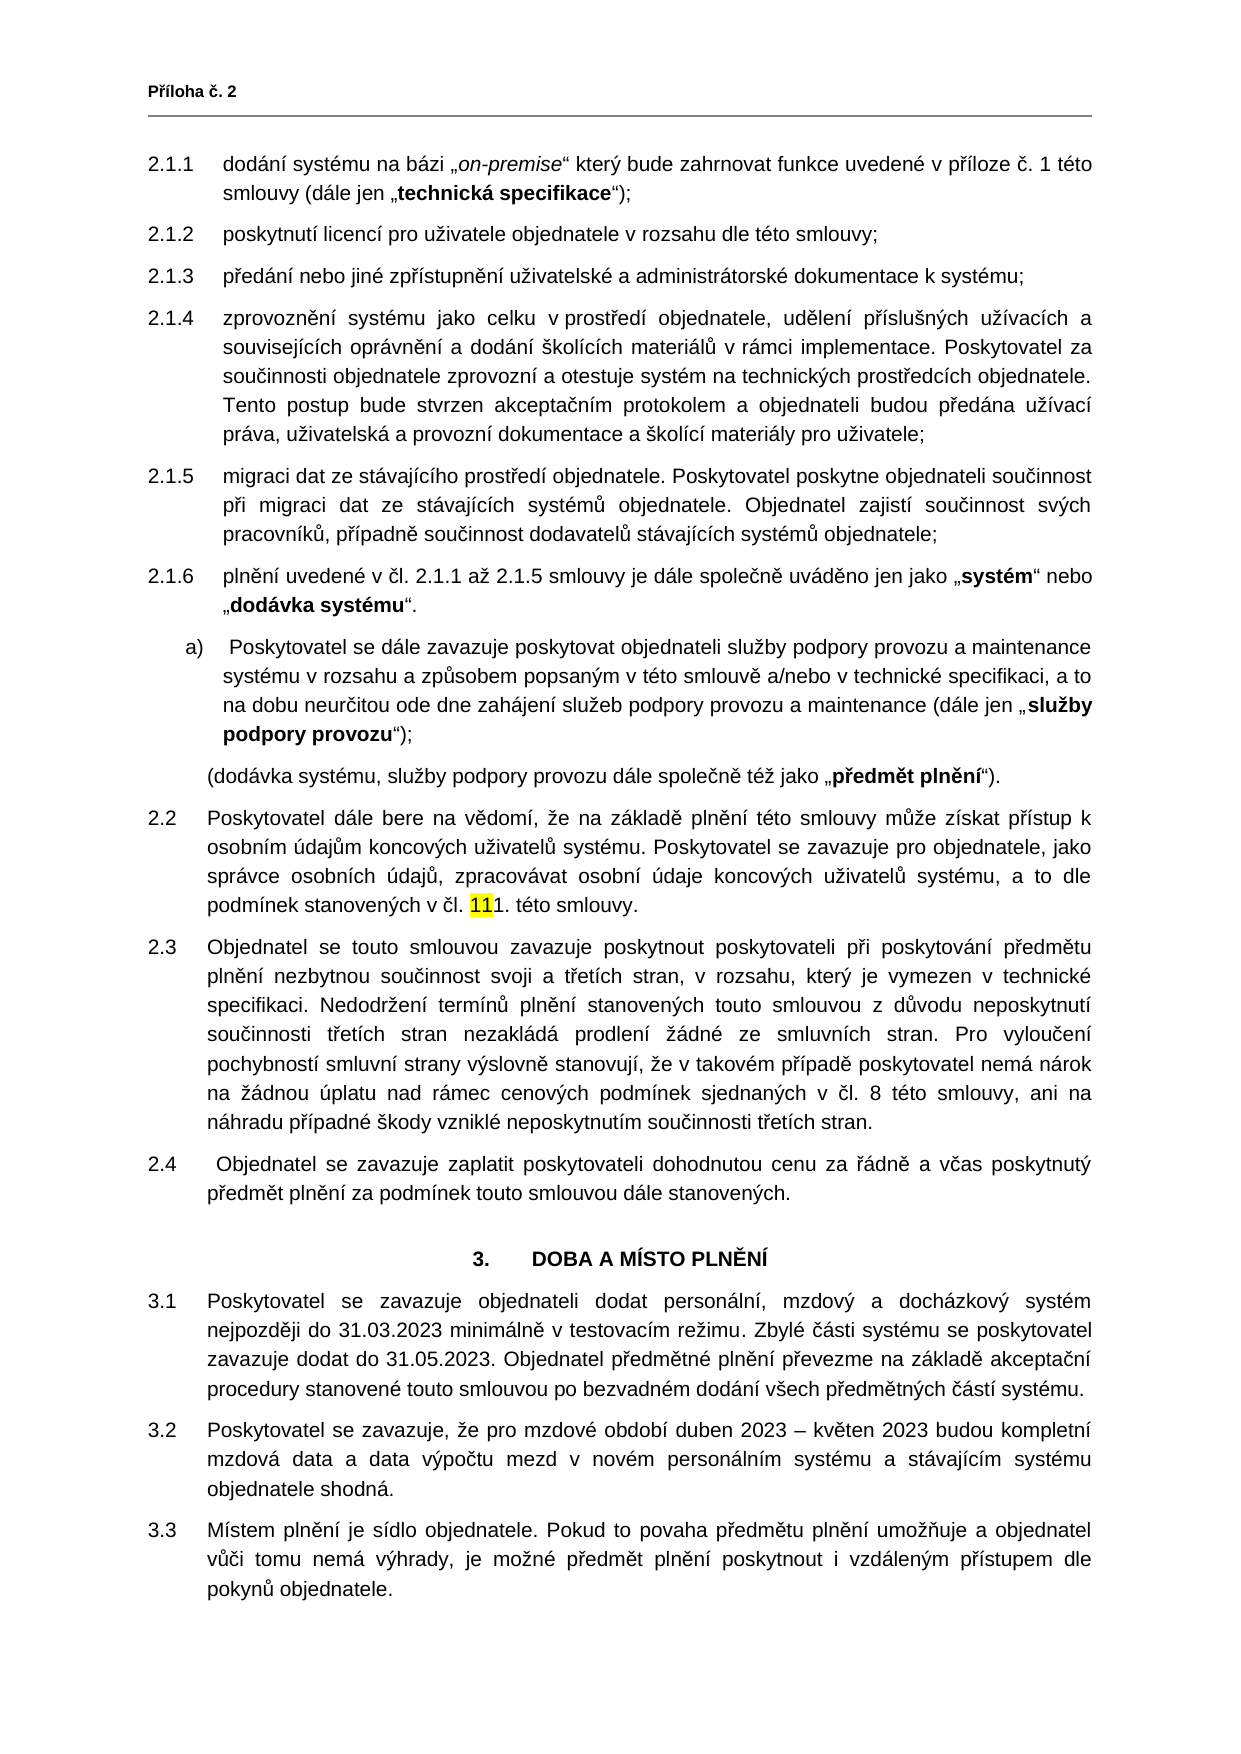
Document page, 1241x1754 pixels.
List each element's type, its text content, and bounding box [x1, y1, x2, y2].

text (dodávka systému, služby podpory provozu dále společně též jako „předmět plnění“). [207, 760, 1092, 789]
list Objednatel se zavazuje zaplatit poskytovateli dohodnutou cenu za řádně a včas poskytnutý předmět plnění za podmínek touto smlouvou dále stanovených. [148, 1148, 1092, 1206]
text DOBA A MÍSTO PLNĚNÍ [148, 1243, 1092, 1273]
list Objednatel se touto smlouvou zavazuje poskytnout poskytovateli při poskytování předmětu plnění nezbytnou součinnost svoji a třetích stran, v rozsahu, který je vymezen v technické specifikaci. Nedodržení termínů plnění stanovených touto smlouvou z důvodu neposkytnutí součinnosti třetích stran nezakládá prodlení žádné ze smluvních stran. Pro vyloučení pochybností smluvní strany výslovně stanovují, že v takovém případě poskytovatel nemá nárok na žádnou úplatu nad rámec cenových podmínek sjednaných v čl. 8 této smlouvy, ani na náhradu případné škody vzniklé neposkytnutím součinnosti třetích stran. [148, 931, 1092, 1135]
list Poskytovatel dále bere na vědomí, že na základě plnění této smlouvy může získat přístup k osobním údajům koncových uživatelů systému. Poskytovatel se zavazuje pro objednatele, jako správce osobních údajů, zpracovávat osobní údaje koncových uživatelů systému, a to dle podmínek stanovených v čl. 11. této smlouvy. [148, 802, 1092, 918]
list Poskytovatel se zavazuje, že pro mzdové období duben 2023 – květen 2023 budou kompletní mzdová data a data výpočtu mezd v novém personálním systému a stávajícím systému objednatele shodná. [148, 1414, 1092, 1502]
list dodání systému na bázi „on-premise“ který bude zahrnovat funkce uvedené v příloze č. 1 této smlouvy (dále jen „technická specifikace“); [148, 148, 1092, 206]
list plnění uvedené v čl. 2.1.1 až 2.1.5 smlouvy je dále společně uváděno jen jako „systém“ nebo „dodávka systému“. [148, 560, 1092, 618]
list Poskytovatel se zavazuje objednateli dodat personální, mzdový a docházkový systém nejpozději do 31.03.2023 minimálně v testovacím režimu. Zbylé části systému se poskytovatel zavazuje dodat do 31.05.2023. Objednatel předmětné plnění převezme na základě akceptační procedury stanovené touto smlouvou po bezvadném dodání všech předmětných částí systému. [148, 1285, 1092, 1402]
list poskytnutí licencí pro uživatele objednatele v rozsahu dle této smlouvy; [148, 218, 1092, 248]
list zprovoznění systému jako celku v prostředí objednatele, udělení příslušných užívacích a souvisejících oprávnění a dodání školících materiálů v rámci implementace. Poskytovatel za součinnosti objednatele zprovozní a otestuje systém na technických prostředcích objednatele. Tento postup bude stvrzen akceptačním protokolem a objednateli budou předána užívací práva, uživatelská a provozní dokumentace a školící materiály pro uživatele; [148, 302, 1092, 448]
list předání nebo jiné zpřístupnění uživatelské a administrátorské dokumentace k systému; [148, 260, 1092, 289]
list migraci dat ze stávajícího prostředí objednatele. Poskytovatel poskytne objednateli součinnost při migraci dat ze stávajících systémů objednatele. Objednatel zajistí součinnost svých pracovníků, případně součinnost dodavatelů stávajících systémů objednatele; [148, 460, 1092, 548]
list Poskytovatel se dále zavazuje poskytovat objednateli služby podpory provozu a maintenance systému v rozsahu a způsobem popsaným v této smlouvě a/nebo v technické specifikaci, a to na dobu neurčitou ode dne zahájení služeb podpory provozu a maintenance (dále jen „služby podpory provozu“); [185, 631, 1092, 748]
list Místem plnění je sídlo objednatele. Pokud to povaha předmětu plnění umožňuje a objednatel vůči tomu nemá výhrady, je možné předmět plnění poskytnout i vzdáleným přístupem dle pokynů objednatele. [148, 1514, 1092, 1602]
